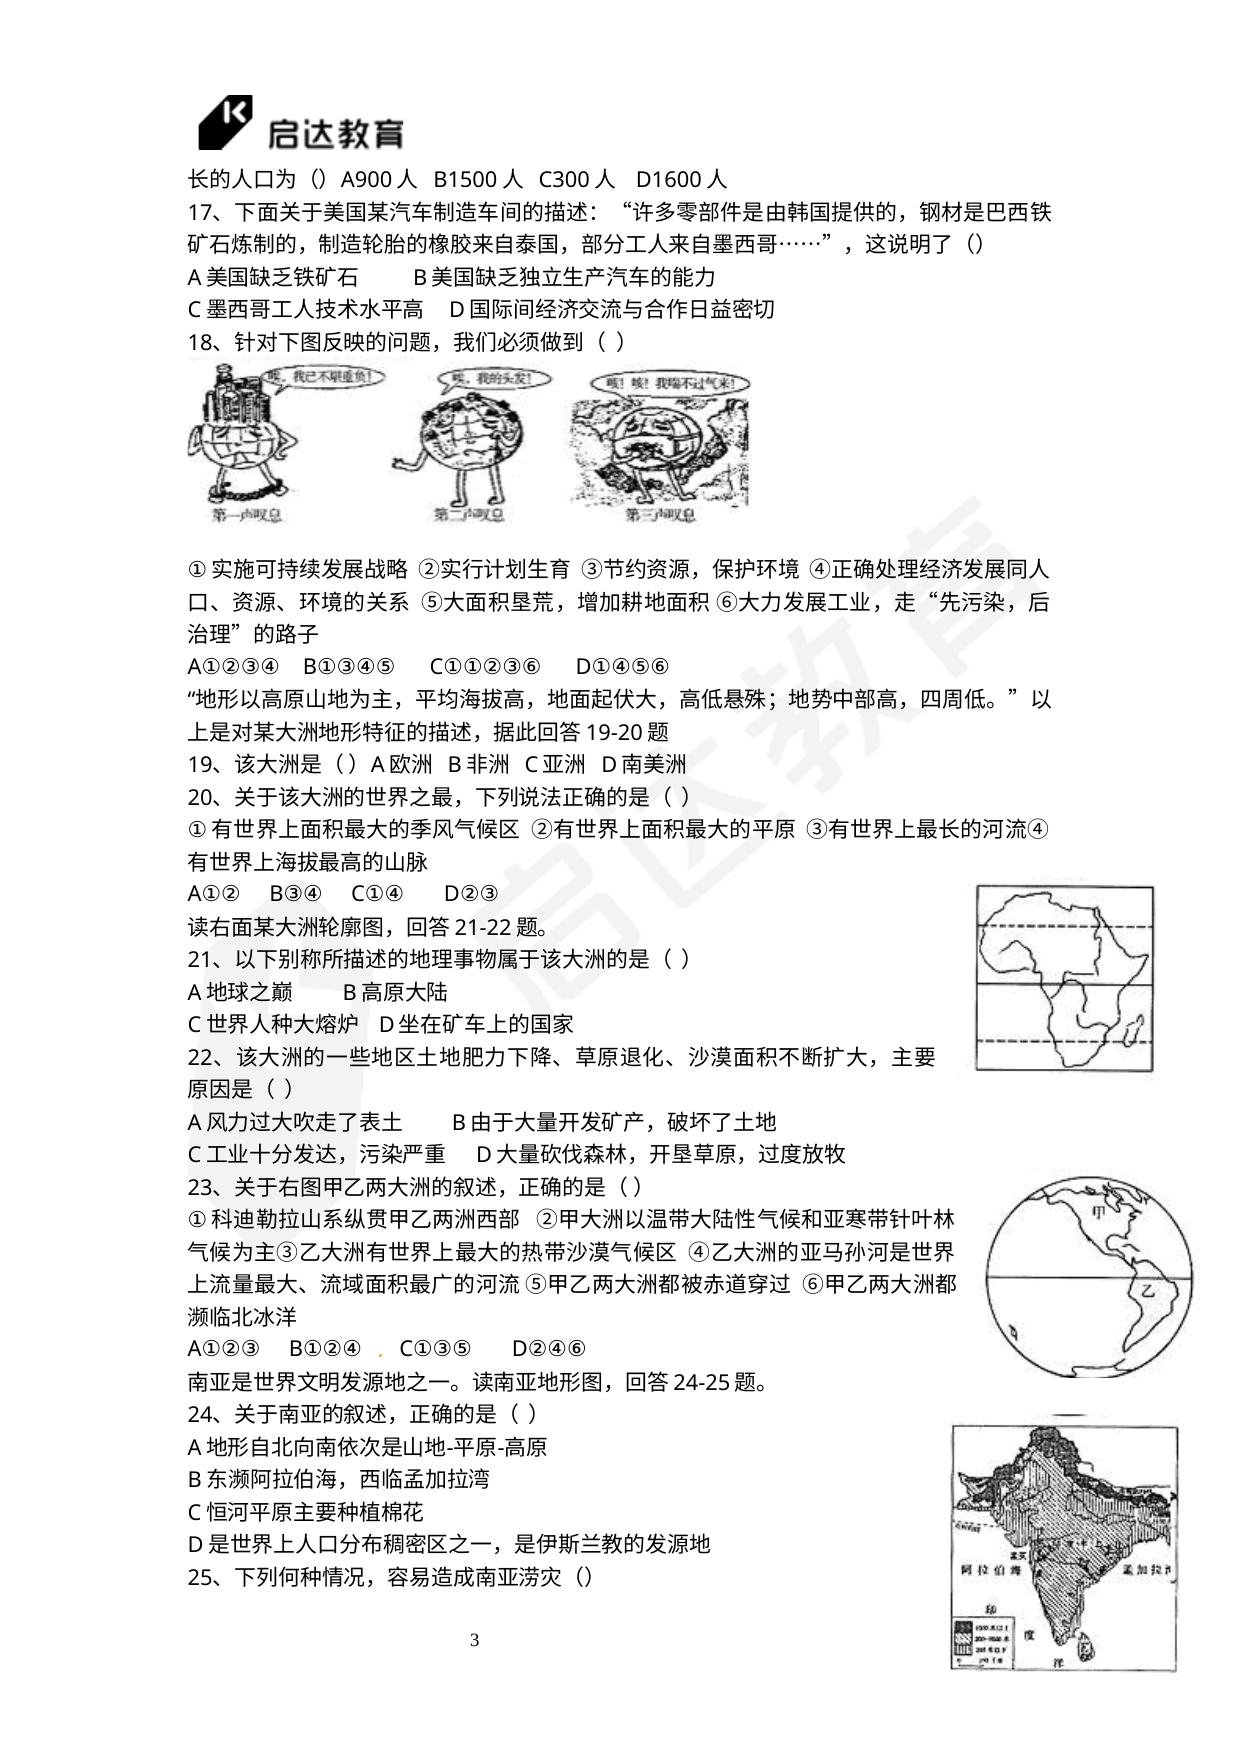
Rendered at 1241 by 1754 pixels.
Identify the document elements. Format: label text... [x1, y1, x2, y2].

text A①②③④ B①③④⑤ C①①②③⑥ D①④⑤⑥ [187, 649, 1053, 682]
text A①②③ B①②④ C①③⑤ D②④⑥ [187, 1332, 975, 1364]
text “地形以高原山地为主，平均海拔高，地面起伏大，高低悬殊；地势中部高，四周低。”以上是对某大洲地形特征的描述，据此回答19-20题 [187, 682, 1053, 747]
text C工业十分发达，污染严重 D大量砍伐森林，开垦草原，过度放牧 [187, 1137, 1053, 1169]
text ①科迪勒拉山系纵贯甲乙两洲西部 ②甲大洲以温带大陆性气候和亚寒带针叶林气候为主③乙大洲有世界上最大的热带沙漠气候区 ④乙大洲的亚马孙河是世界上流量最大、流域面积最广的河流 ⑤甲乙两大洲都被赤道穿过 ⑥甲乙两大洲都濒临北冰洋 [187, 1202, 975, 1332]
picture [198, 95, 404, 150]
text 25、下列何种情况，容易造成南亚涝灾（） [187, 1559, 937, 1592]
text 17、下面关于美国某汽车制造车间的描述：“许多零部件是由韩国提供的，钢材是巴西铁矿石炼制的，制造轮胎的橡胶来自泰国，部分工人来自墨西哥……”，这说明了（） [187, 194, 1053, 259]
text D是世界上人口分布稠密区之一，是伊斯兰教的发源地 [187, 1527, 937, 1559]
picture [937, 1413, 1185, 1686]
picture [187, 357, 769, 536]
text 18、针对下图反映的问题，我们必须做到（ ） [187, 324, 1053, 357]
picture [956, 877, 1175, 1085]
text A美国缺乏铁矿石 B美国缺乏独立生产汽车的能力 [187, 259, 1053, 292]
text 22、该大洲的一些地区土地肥力下降、草原退化、沙漠面积不断扩大，主要原因是（ ） [187, 1039, 1053, 1104]
text A风力过大吹走了表土 B由于大量开发矿产，破坏了土地 [187, 1104, 1053, 1137]
text 南亚是世界文明发源地之一。读南亚地形图，回答24-25题。 [187, 1364, 1053, 1397]
text C世界人种大熔炉 D坐在矿车上的国家 [187, 1007, 956, 1039]
text A地球之巅 B高原大陆 [187, 974, 956, 1007]
text ①实施可持续发展战略 ②实行计划生育 ③节约资源，保护环境 ④正确处理经济发展同人口、资源、环境的关系 ⑤大面积垦荒，增加耕地面积 ⑥大力发展工业，走“先污染，后治理”的路子 [187, 552, 1053, 649]
text A地形自北向南依次是山地-平原-高原 [187, 1429, 937, 1462]
text ①有世界上面积最大的季风气候区 ②有世界上面积最大的平原 ③有世界上最长的河流④有世界上海拔最高的山脉 [187, 812, 1053, 877]
text 21、以下别称所描述的地理事物属于该大洲的是（ ） [187, 942, 956, 974]
text 24、关于南亚的叙述，正确的是（ ） [187, 1397, 1053, 1429]
text 20、关于该大洲的世界之最，下列说法正确的是（ ） [187, 779, 1053, 812]
picture [975, 1169, 1199, 1376]
text B东濒阿拉伯海，西临孟加拉湾 [187, 1462, 937, 1494]
text 23、关于右图甲乙两大洲的叙述，正确的是（ ） [187, 1169, 975, 1202]
text 19、该大洲是（ ）A欧洲 B非洲 C亚洲 D南美洲 [187, 747, 1053, 779]
text A①② B③④ C①④ D②③ [187, 877, 956, 909]
text 读右面某大洲轮廓图，回答21-22题。 [187, 909, 956, 942]
text 16、某乡人口5万人，2010年人口出生率为1.2%，死亡率为0.6%。则该乡这一年自然增长的人口为（）A900人 B1500人 C300人 D1600人 [187, 162, 1053, 194]
text C恒河平原主要种植棉花 [187, 1494, 937, 1527]
text C墨西哥工人技术水平高 D国际间经济交流与合作日益密切 [187, 292, 1053, 324]
